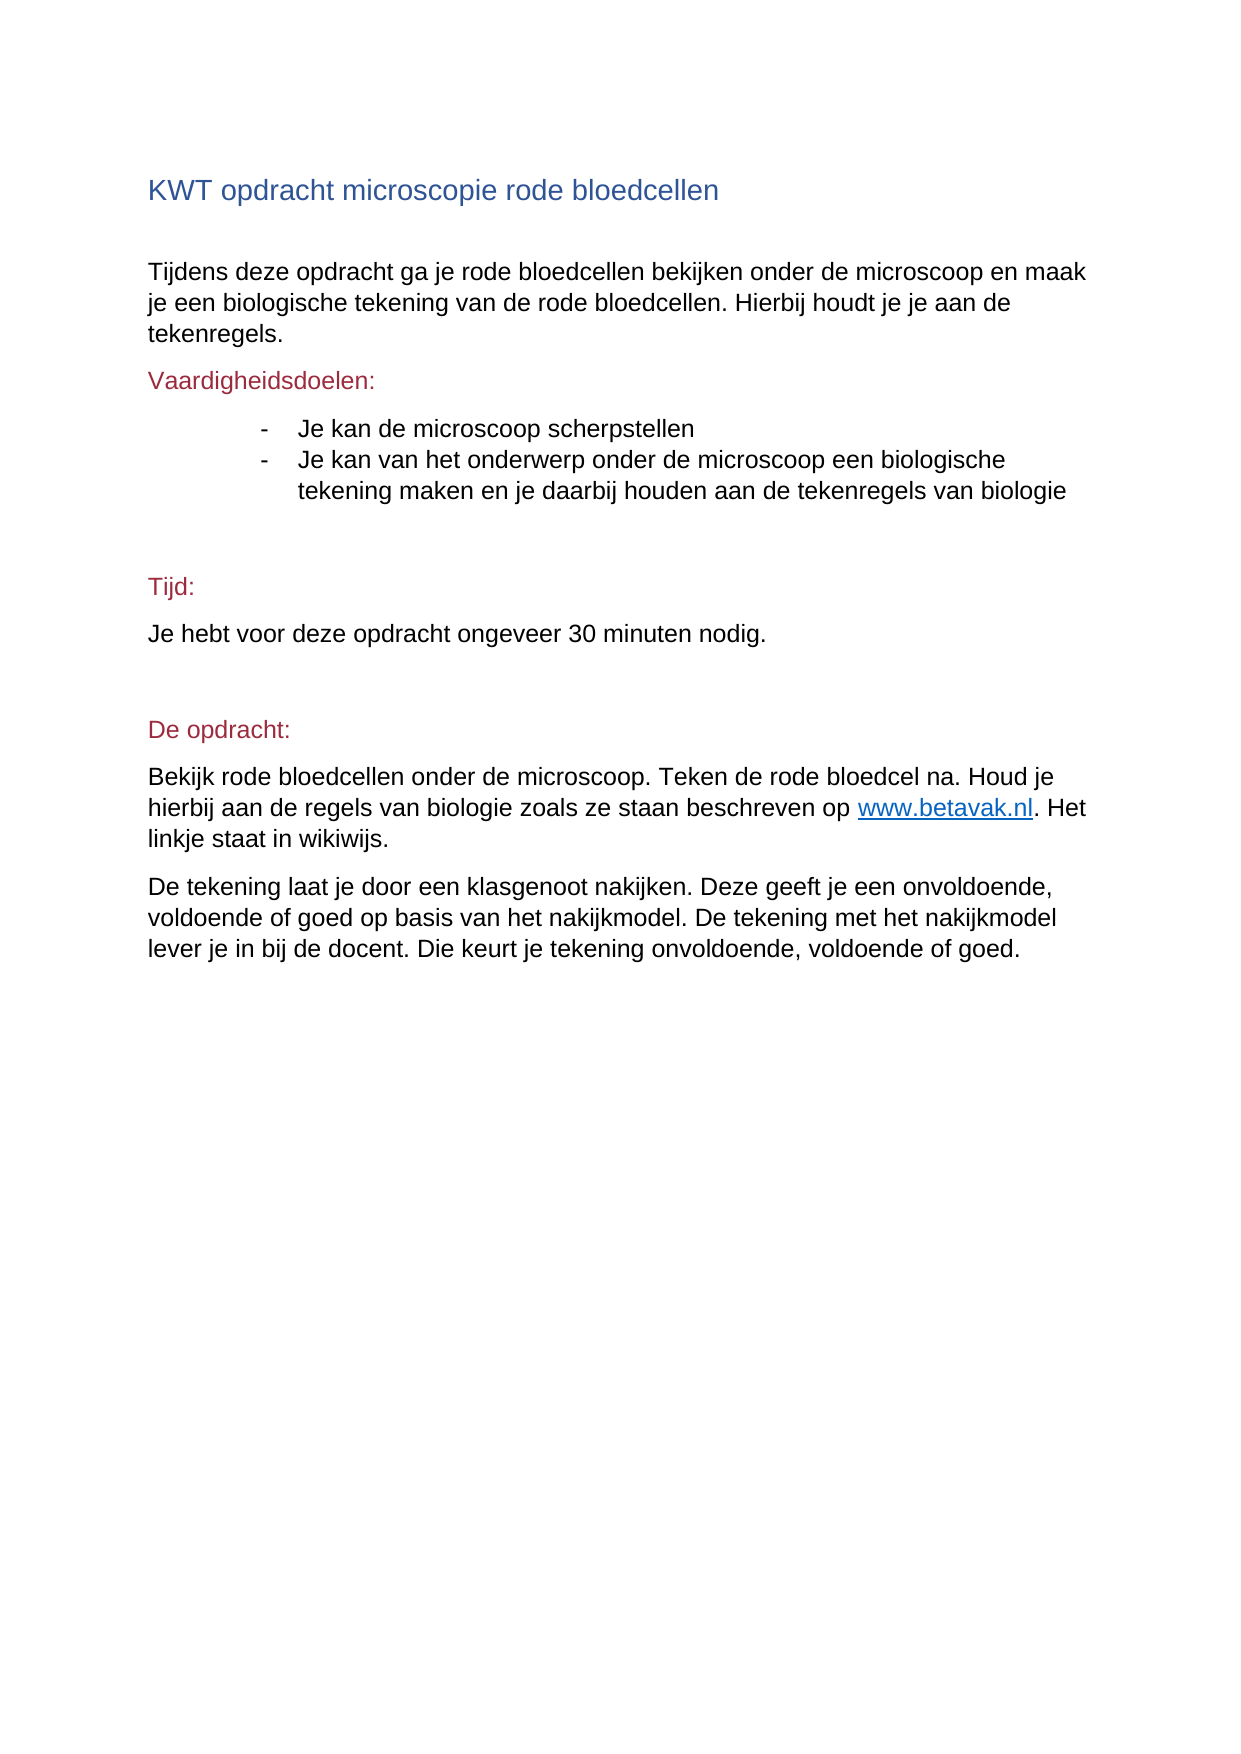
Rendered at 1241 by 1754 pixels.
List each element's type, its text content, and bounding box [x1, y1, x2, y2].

list Je kan van het onderwerp onder de microscoop een biologische tekening maken en je daarbij houden aan de tekenregels van biologie [260, 445, 1093, 505]
subtitle KWT opdracht microscopie rode bloedcellen [148, 173, 1093, 206]
text Bekijk rode bloedcellen onder de microscoop. Teken de rode bloedcel na. Houd je hierbij aan de regels van biologie zoals ze staan beschreven op www.betavak.nl. Het linkje staat in wikiwijs. [148, 762, 1093, 853]
text Vaardigheidsdoelen: [148, 366, 1093, 395]
text Je hebt voor deze opdracht ongeveer 30 minuten nodig. [148, 619, 1093, 648]
text De tekening laat je door een klasgenoot nakijken. Deze geeft je een onvoldoende, voldoende of goed op basis van het nakijkmodel. De tekening met het nakijkmodel lever je in bij de docent. Die keurt je tekening onvoldoende, voldoende of goed. [148, 872, 1093, 963]
text Tijd: [148, 571, 1093, 600]
text Tijdens deze opdracht ga je rode bloedcellen bekijken onder de microscoop en maak je een biologische tekening van de rode bloedcellen. Hierbij houdt je je aan de tekenregels. [148, 256, 1093, 347]
list Je kan de microscoop scherpstellen [260, 414, 1093, 443]
text De opdracht: [148, 714, 1093, 743]
